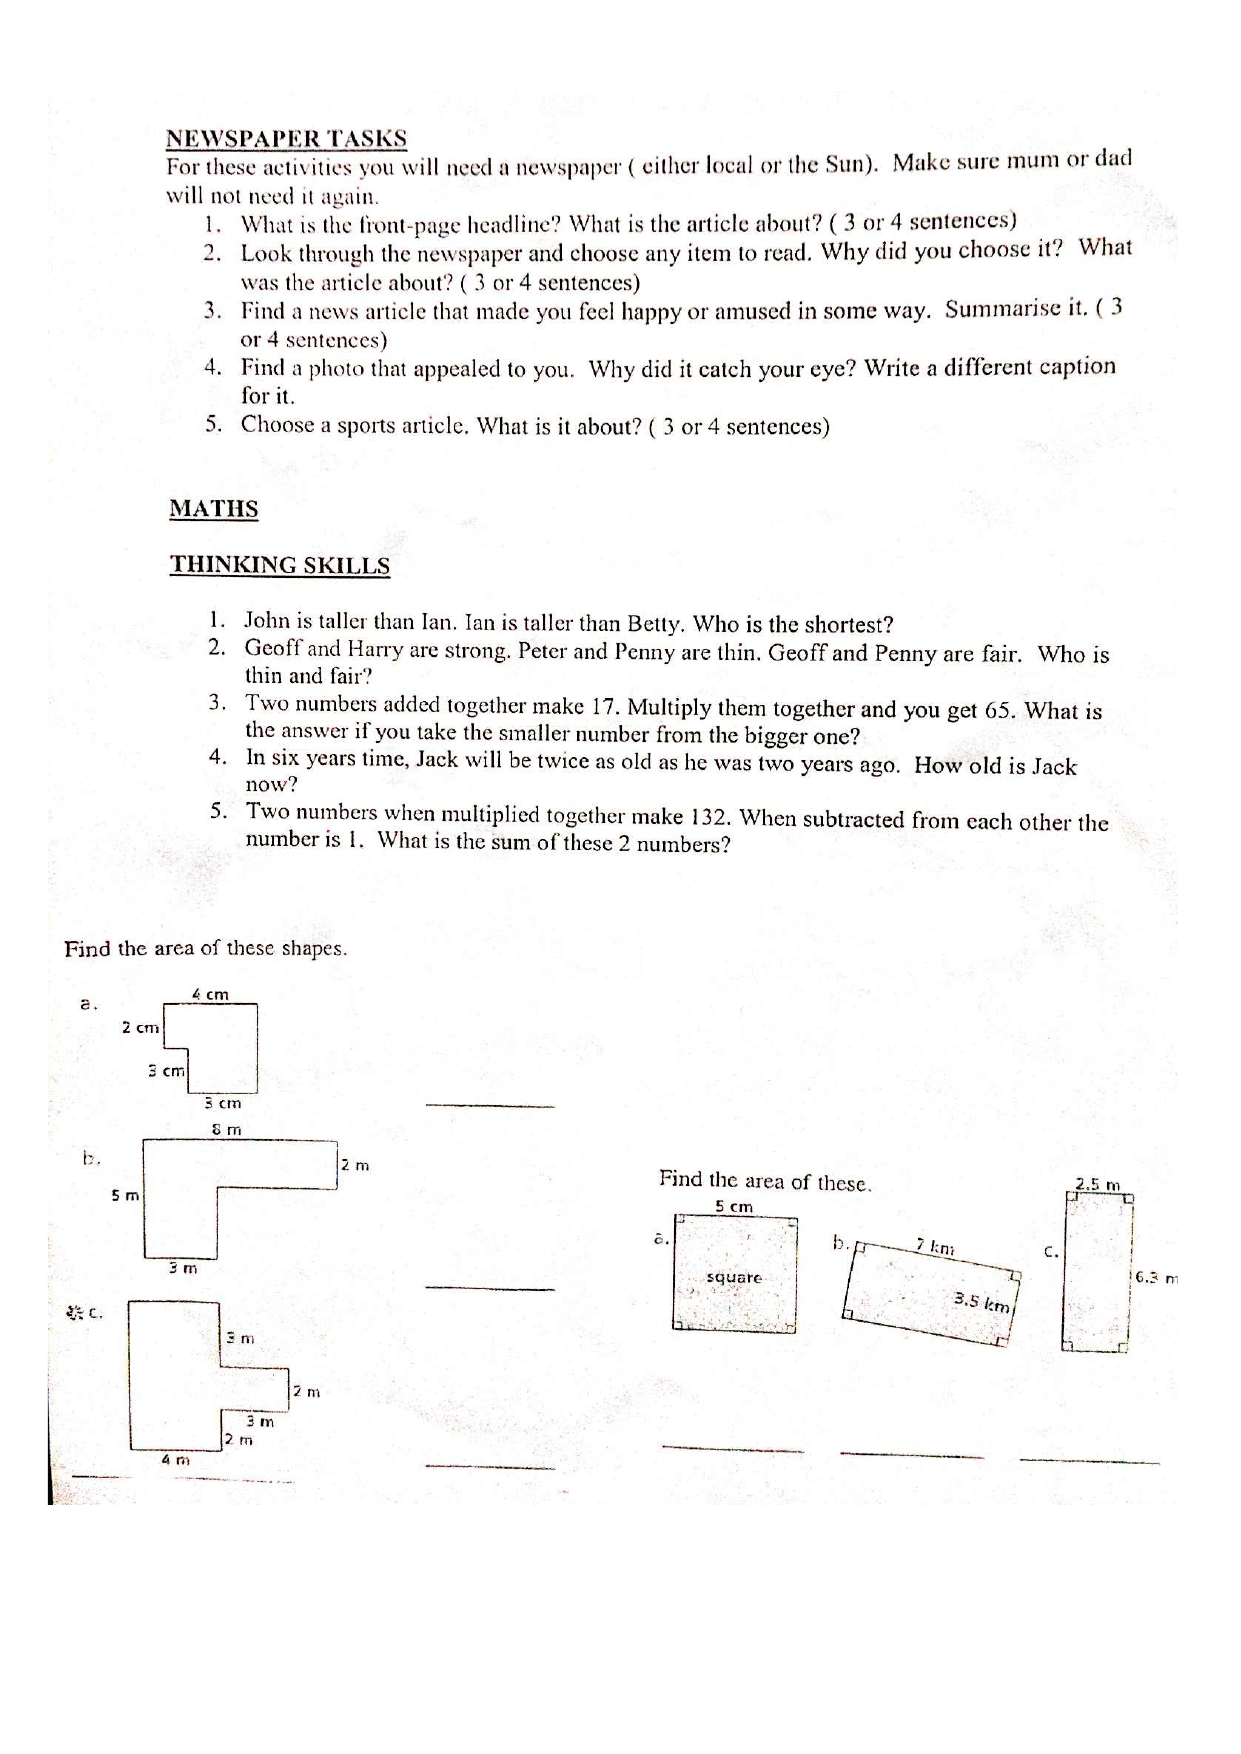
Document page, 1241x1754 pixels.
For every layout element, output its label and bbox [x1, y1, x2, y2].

picture [47, 91, 1178, 1505]
